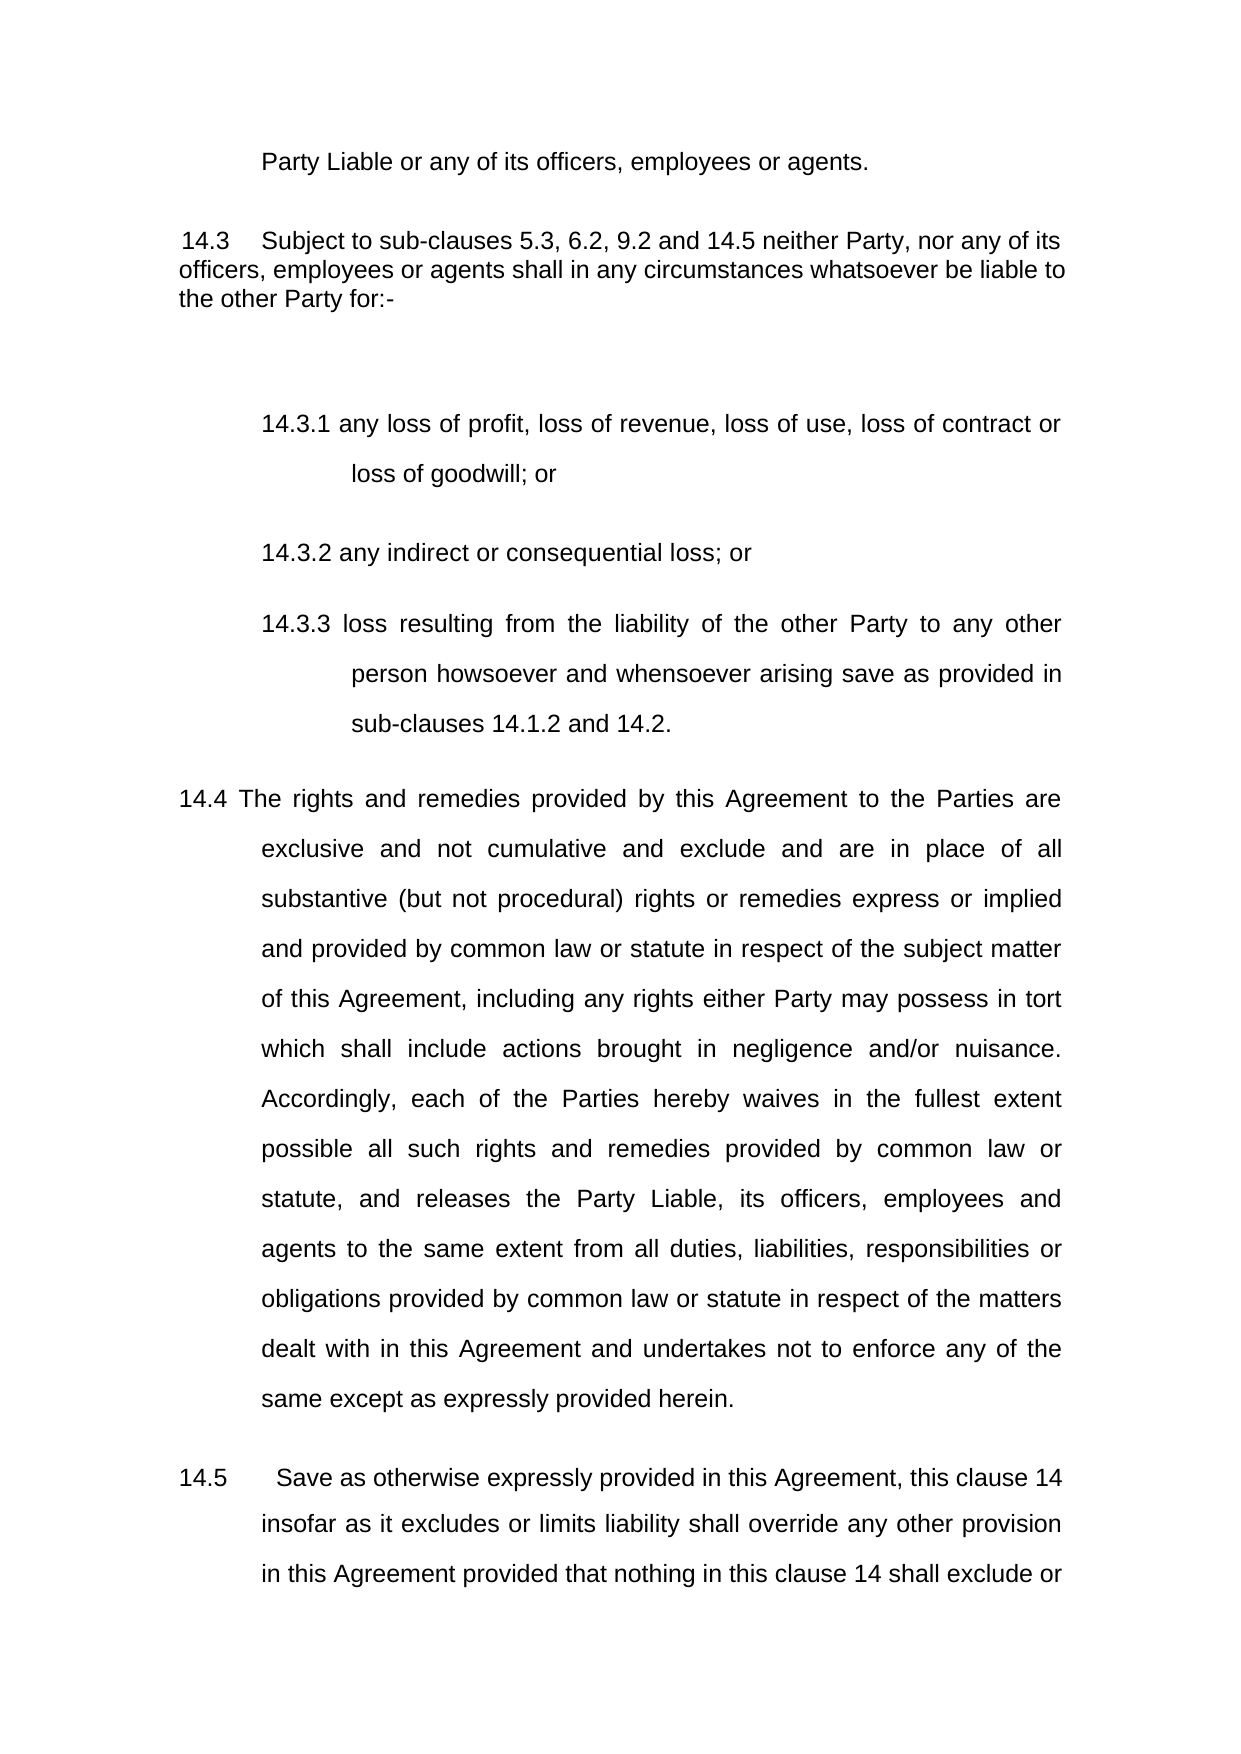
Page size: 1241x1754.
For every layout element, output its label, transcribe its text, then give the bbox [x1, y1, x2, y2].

text 14.3 Subject to sub-clauses 5.3, 6.2, 9.2 and 14.5 neither Party, nor any of its officers, employees or agents shall in any circumstances whatsoever be liable to the other Party for:- [179, 226, 1071, 313]
text 14.3.2 any indirect or consequential loss; or [261, 539, 1063, 568]
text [261, 130, 1063, 180]
text 14.4 The rights and remedies provided by this Agreement to the Parties are exclusive and not cumulative and exclude and are in place of all substantive (but not procedural) rights or remedies express or implied and provided by common law or statute in respect of the subject matter of this Agreement, including any rights either Party may possess in tort which shall include actions brought in negligence and/or nuisance. Accordingly, each of the Parties hereby waives in the fullest extent possible all such rights and remedies provided by common law or statute, and releases the Party Liable, its officers, employees and agents to the same extent from all duties, liabilities, responsibilities or obligations provided by common law or statute in respect of the matters dealt with in this Agreement and undertakes not to enforce any of the same except as expressly provided herein. [179, 768, 1063, 1418]
text 14.5 Save as otherwise expressly provided in this Agreement, this clause 14 [179, 1464, 1063, 1493]
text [261, 1493, 1063, 1593]
text 14.3.3 loss resulting from the liability of the other Party to any other person howsoever and whensoever arising save as provided in sub-clauses 14.1.2 and 14.2. [261, 593, 1063, 743]
text 14.3.1 any loss of profit, loss of revenue, loss of use, loss of contract or loss of goodwill; or [261, 393, 1063, 493]
